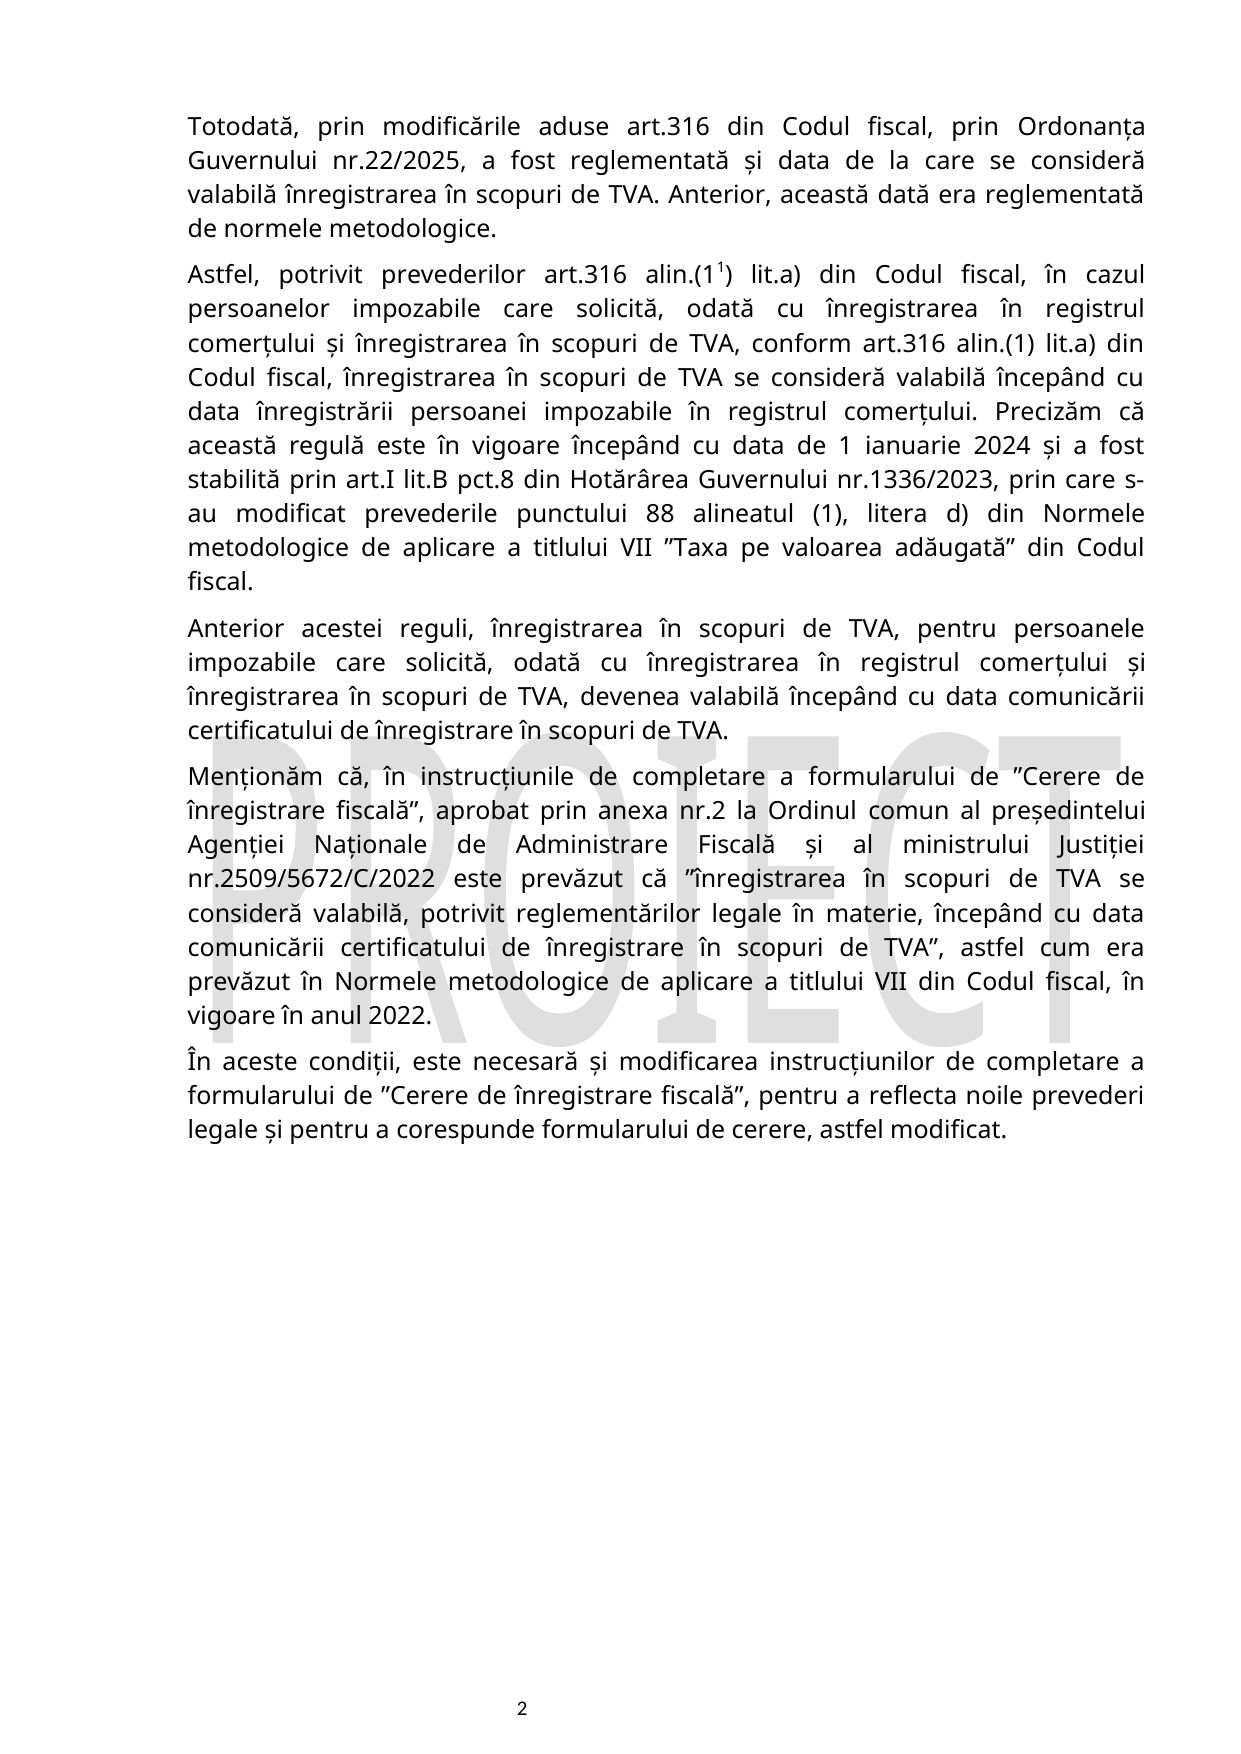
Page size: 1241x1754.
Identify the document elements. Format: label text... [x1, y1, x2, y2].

text Menționăm că, în instrucțiunile de completare a formularului de ”Cerere de înregistrare fiscală”, aprobat prin anexa nr.2 la Ordinul comun al președintelui Agenției Naționale de Administrare Fiscală și al ministrului Justiției nr.2509/5672/C/2022 este prevăzut că ”înregistrarea în scopuri de TVA se consideră valabilă, potrivit reglementărilor legale în materie, începând cu data comunicării certificatului de înregistrare în scopuri de TVA”, astfel cum era prevăzut în Normele metodologice de aplicare a titlului VII din Codul fiscal, în vigoare în anul 2022. [187, 759, 1146, 1031]
text Anterior acestei reguli, înregistrarea în scopuri de TVA, pentru persoanele impozabile care solicită, odată cu înregistrarea în registrul comerţului şi înregistrarea în scopuri de TVA, devenea valabilă începând cu data comunicării certificatului de înregistrare în scopuri de TVA. [187, 610, 1146, 746]
text Totodată, prin modificările aduse art.316 din Codul fiscal, prin Ordonanța Guvernului nr.22/2025, a fost reglementată și data de la care se consideră valabilă înregistrarea în scopuri de TVA. Anterior, această dată era reglementată de normele metodologice. [187, 108, 1146, 244]
text În aceste condiții, este necesară și modificarea instrucțiunilor de completare a formularului de ”Cerere de înregistrare fiscală”, pentru a reflecta noile prevederi legale și pentru a corespunde formularului de cerere, astfel modificat. [187, 1044, 1146, 1146]
text Astfel, potrivit prevederilor art.316 alin.(11) lit.a) din Codul fiscal, în cazul persoanelor impozabile care solicită, odată cu înregistrarea în registrul comerţului şi înregistrarea în scopuri de TVA, conform art.316 alin.(1) lit.a) din Codul fiscal, înregistrarea în scopuri de TVA se consideră valabilă începând cu data înregistrării persoanei impozabile în registrul comerțului. Precizăm că această regulă este în vigoare începând cu data de 1 ianuarie 2024 și a fost stabilită prin art.I lit.B pct.8 din Hotărârea Guvernului nr.1336/2023, prin care s-au modificat prevederile punctului 88 alineatul (1), litera d) din Normele metodologice de aplicare a titlului VII ”Taxa pe valoarea adăugată” din Codul fiscal. [187, 257, 1146, 598]
